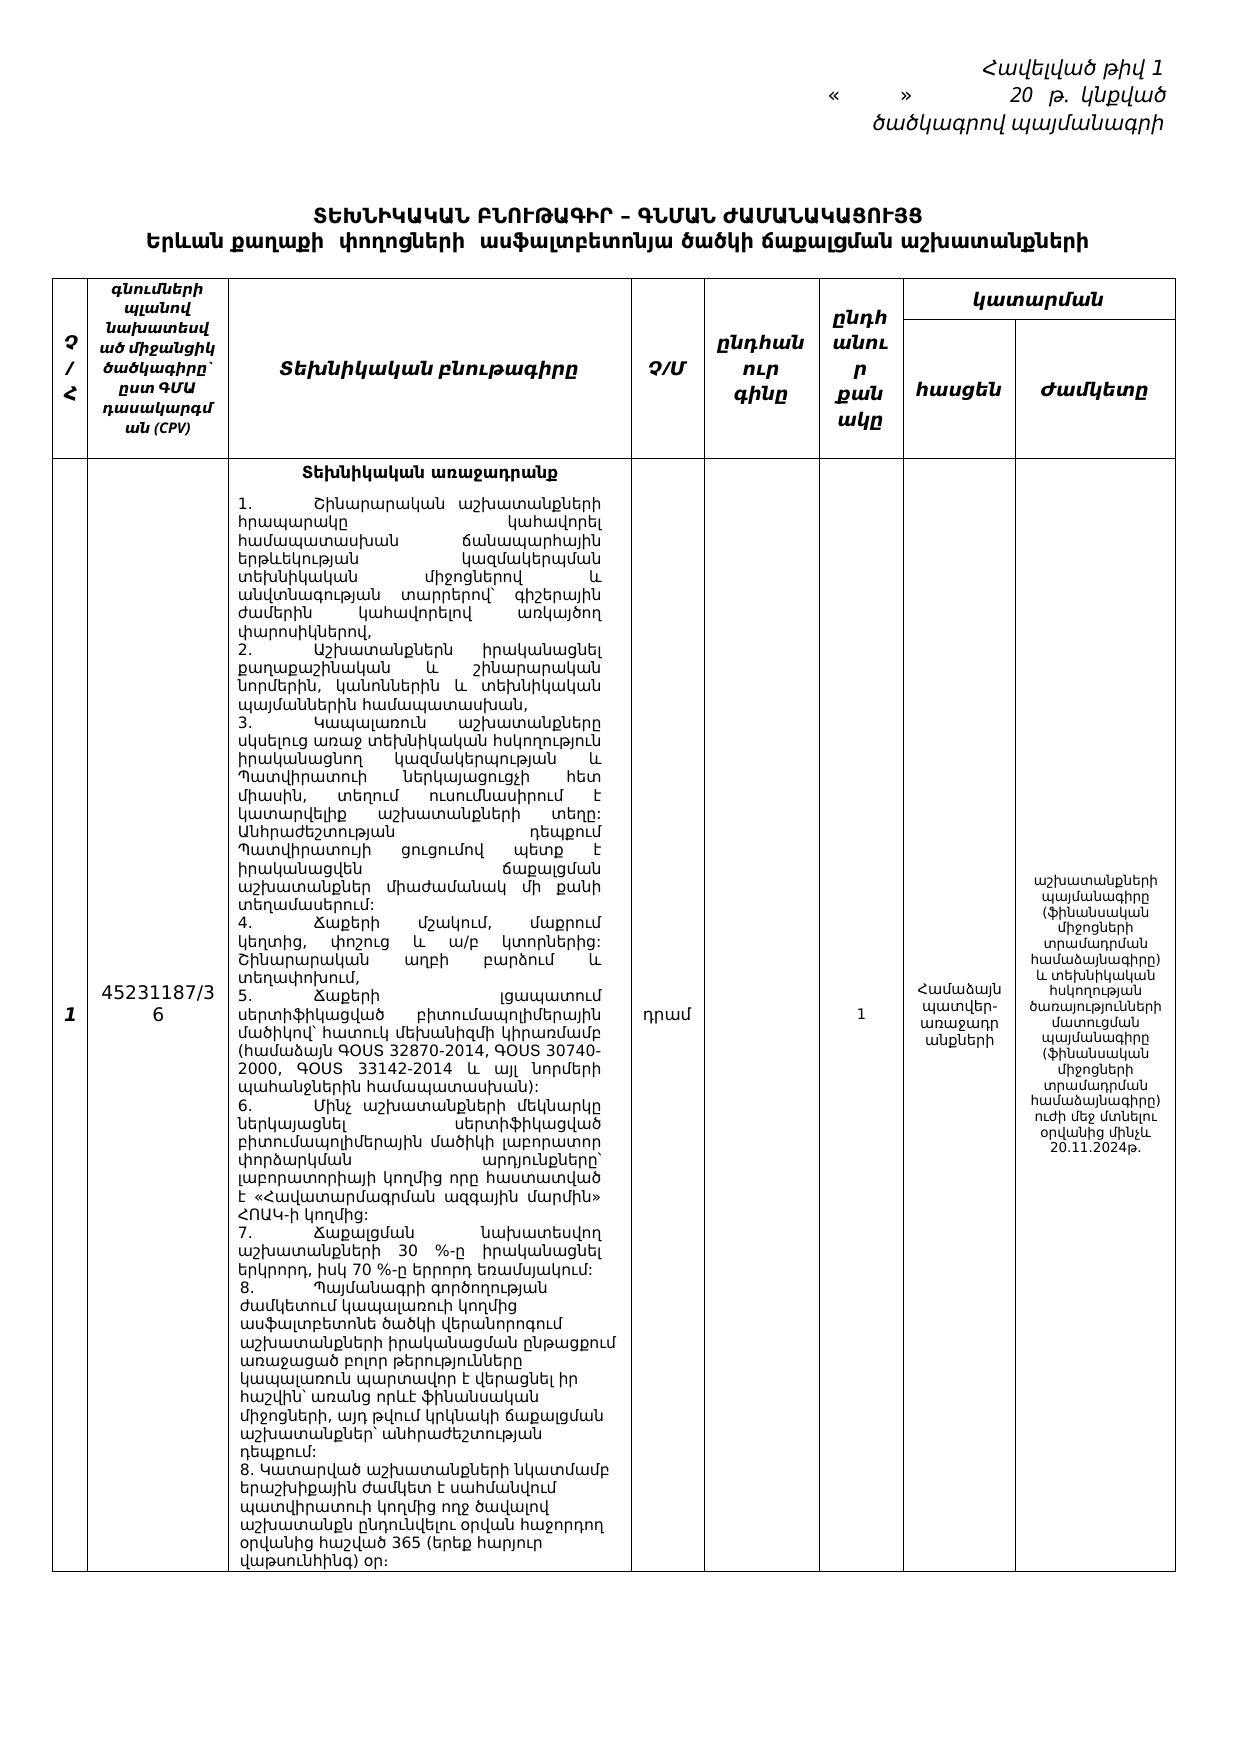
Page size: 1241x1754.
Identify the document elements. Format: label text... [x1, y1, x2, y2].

text Երևան քաղաքի փողոցների ասֆալտբետոնյա ծածկի ճաքալցման աշխատանքների [69, 229, 1167, 253]
table_header Չ/Մ [632, 279, 704, 457]
table_cell դրամ [632, 459, 704, 1571]
table_header Չ/Հ [53, 279, 87, 457]
table_cell Համաձայն պատվեր-առաջադրանքների [904, 459, 1015, 1571]
text Հավելված թիվ 1 [69, 56, 1167, 80]
table_cell 1 [820, 459, 903, 1571]
table_header կատարման [904, 279, 1175, 319]
table_header ընդհանուր քանակը [820, 279, 903, 457]
table_cell 1 [53, 459, 87, 1571]
table_cell [705, 459, 819, 1571]
table_cell հասցեն [904, 320, 1015, 457]
table_header ընդհանուր գինը [705, 279, 819, 457]
table_header Տեխնիկական բնութագիրը [229, 279, 631, 457]
text « » 20 թ. կնքված [69, 80, 1167, 108]
table_header գնումների պլանով նախատեսված միջանցիկ ծածկագիրը` ըստ ԳՄԱ դասակարգման (CPV) [88, 279, 228, 457]
text ՏԵԽՆԻԿԱԿԱՆ ԲՆՈՒԹԱԳԻՐ – ԳՆՄԱՆ ԺԱՄԱՆԱԿԱՑՈՒՅՑ [69, 204, 1167, 229]
table_cell Տեխնիկական առաջադրանք 1. Շինարարական աշխատանքների հրապարակը կահավորել համապատասխան ճանապարհային երթևեկության կազմակերպման տեխնիկական միջոցներով և անվտնագության տարրերով՝ գիշերային ժամերին կահավորելով առկայծող փարոսիկներով, 2. Աշխատանքներն իրականացնել քաղաքաշինական և շինարարական նորմերին, կանոններին և տեխնիկական պայմաններին համապատասխան, 3. Կապալառուն աշխատանքները սկսելուց առաջ տեխնիկական հսկողություն իրականացնող կազմակերպության և Պատվիրատուի ներկայացուցչի հետ միասին, տեղում ուսումնասիրում է կատարվելիք աշխատանքների տեղը: Անհրաժեշտության դեպքում Պատվիրատույի ցուցումով պետք է իրականացվեն ճաքալցման աշխատանքներ միաժամանակ մի քանի տեղամասերում: 4. Ճաքերի մշակում, մաքրում կեղտից, փոշուց և ա/բ կտորներից: Շինարարական աղբի բարձում և տեղափոխում, 5. Ճաքերի լցապատում սերտիֆիկացված բիտումապոլիմերային մածիկով՝ հատուկ մեխանիզմի կիրառմամբ (համաձայն ԳՕՍՏ 32870-2014, ԳՕՍՏ 30740-2000, ԳՕՍՏ 33142-2014 և այլ նորմերի պահանջներին համապատասխան): 6. Մինչ աշխատանքների մեկնարկը ներկայացնել սերտիֆիկացված բիտումապոլիմերային մածիկի լաբորատոր փորձարկման արդյունքները՝ լաբորատորիայի կողմից որը հաստատված է «Հավատարմագրման ազգային մարմին» ՀՈԱԿ-ի կողմից: 7. Ճաքալցման նախատեսվող աշխատանքների 30 %-ը իրականացնել երկրորդ, իսկ 70 %-ը երրորդ եռամսյակում: 8. Պայմանագրի գործողության ժամկետում կապալառուի կողմից ասֆալտբետոնե ծածկի վերանորոգում աշխատանքների իրականացման ընթացքում առաջացած բոլոր թերությունները կապալառուն պարտավոր է վերացնել իր հաշվին՝ առանց որևէ ֆինանսական միջոցների, այդ թվում կրկնակի ճաքալցման աշխատանքներ՝ անհրաժեշտության դեպքում: 8. Կատարված աշխատանքների նկատմամբ երաշխիքային ժամկետ է սահմանվում պատվիրատուի կողմից ողջ ծավալով աշխատանքն ընդունվելու օրվան հաջորդող օրվանից հաշված 365 (երեք հարյուր վաթսունհինգ) օր։ [229, 459, 631, 1571]
table_cell աշխատանքների պայմանագիրը (ֆինանսական միջոցների տրամադրման համաձայնագիրը) և տեխնիկական հսկողության ծառայությունների մատուցման պայմանագիրը (ֆինանսական միջոցների տրամադրման համաձայնագիրը) ուժի մեջ մտնելու օրվանից մինչև 20.11.2024թ. [1016, 459, 1175, 1571]
table_cell 45231187/36 [88, 459, 228, 1571]
table_cell Ժամկետը [1016, 320, 1175, 457]
text ծածկագրով պայմանագրի [69, 108, 1167, 137]
